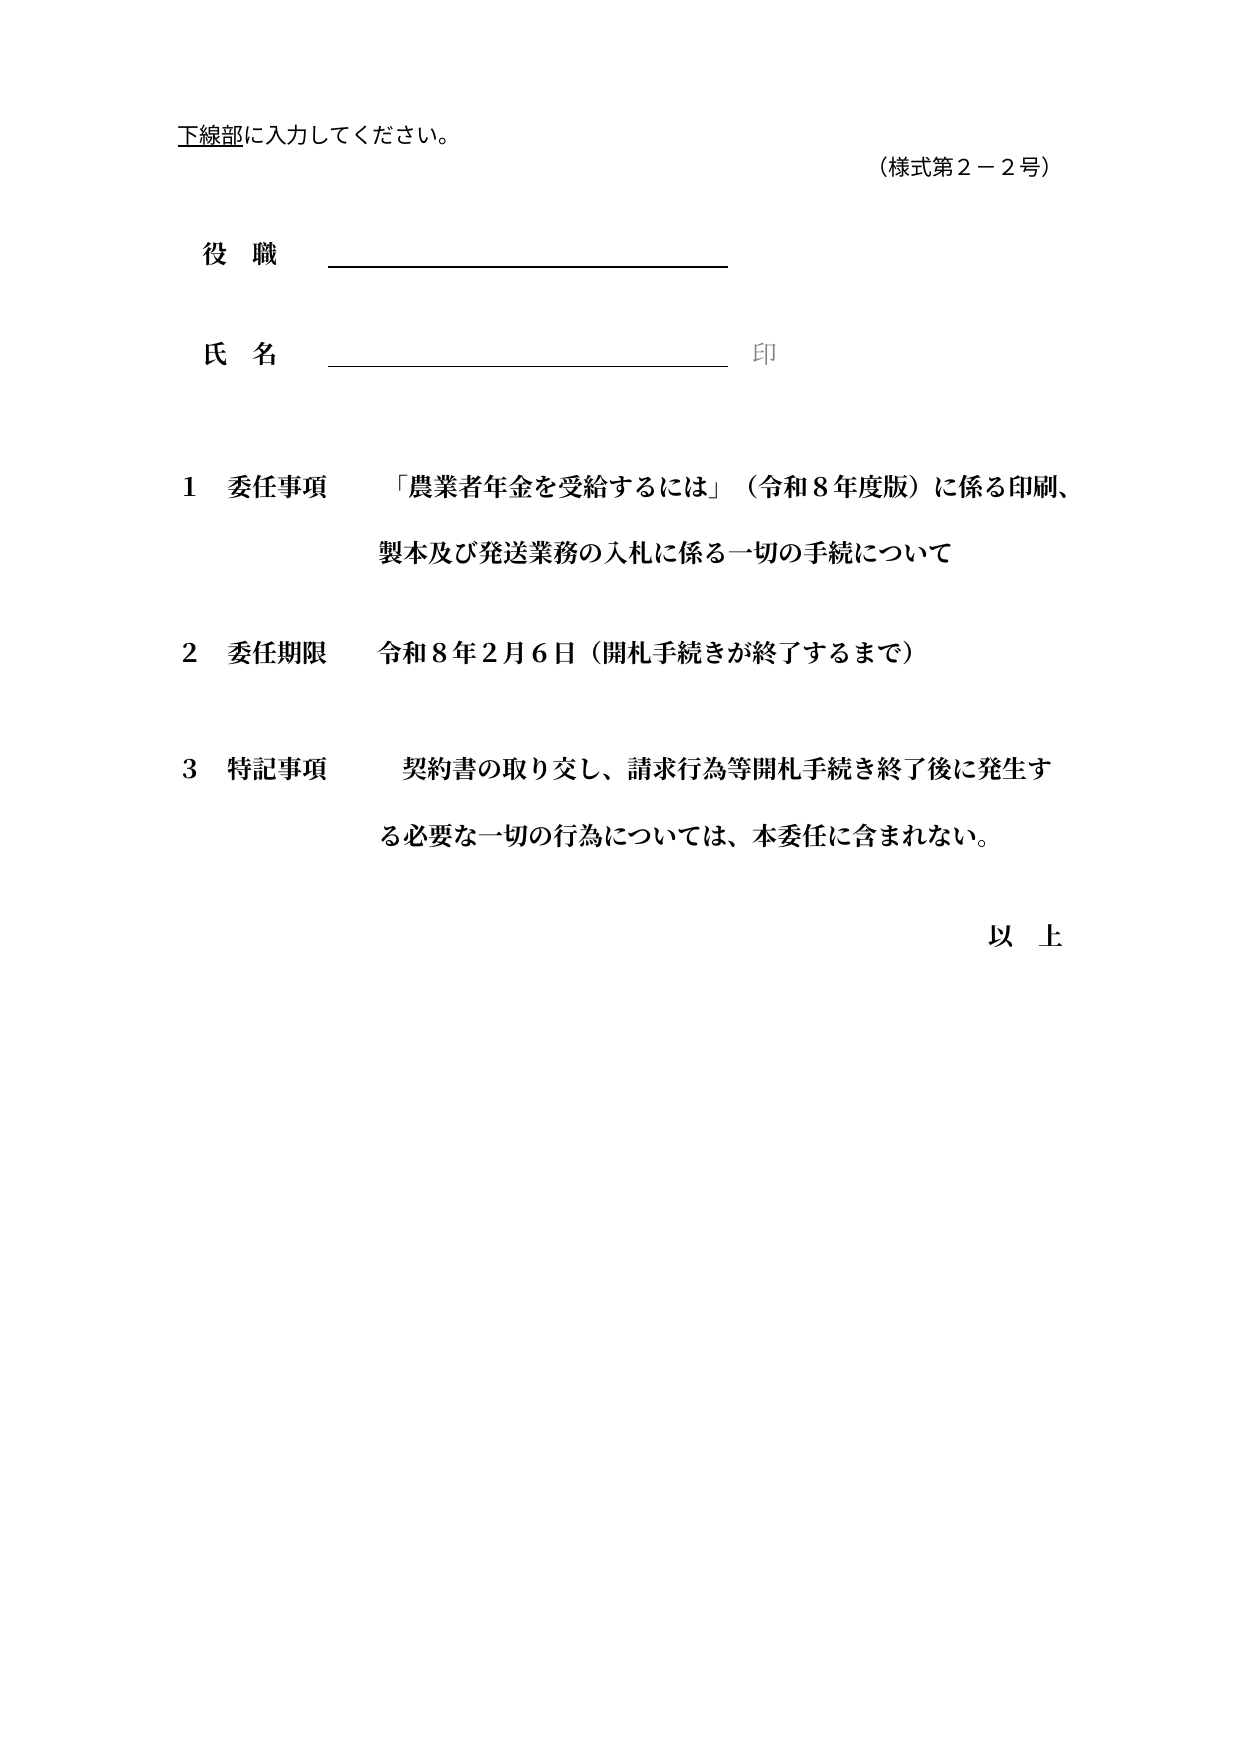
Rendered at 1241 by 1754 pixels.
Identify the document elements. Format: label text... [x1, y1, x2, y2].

text ２ 委任期限 令和８年２月６日（開札手続きが終了するまで） [177, 618, 1063, 685]
text 以 上 [177, 901, 1063, 967]
text 役 職 [177, 220, 1063, 286]
text １ 委任事項 「農業者年金を受給するには」（令和８年度版）に係る印刷、製本及び発送業務の入札に係る一切の手続について [177, 452, 1063, 585]
text 氏 名 印 [177, 319, 1063, 386]
text ３ 特記事項 契約書の取り交し、請求行為等開札手続き終了後に発生する必要な一切の行為については、本委任に含まれない。 [177, 735, 1063, 868]
